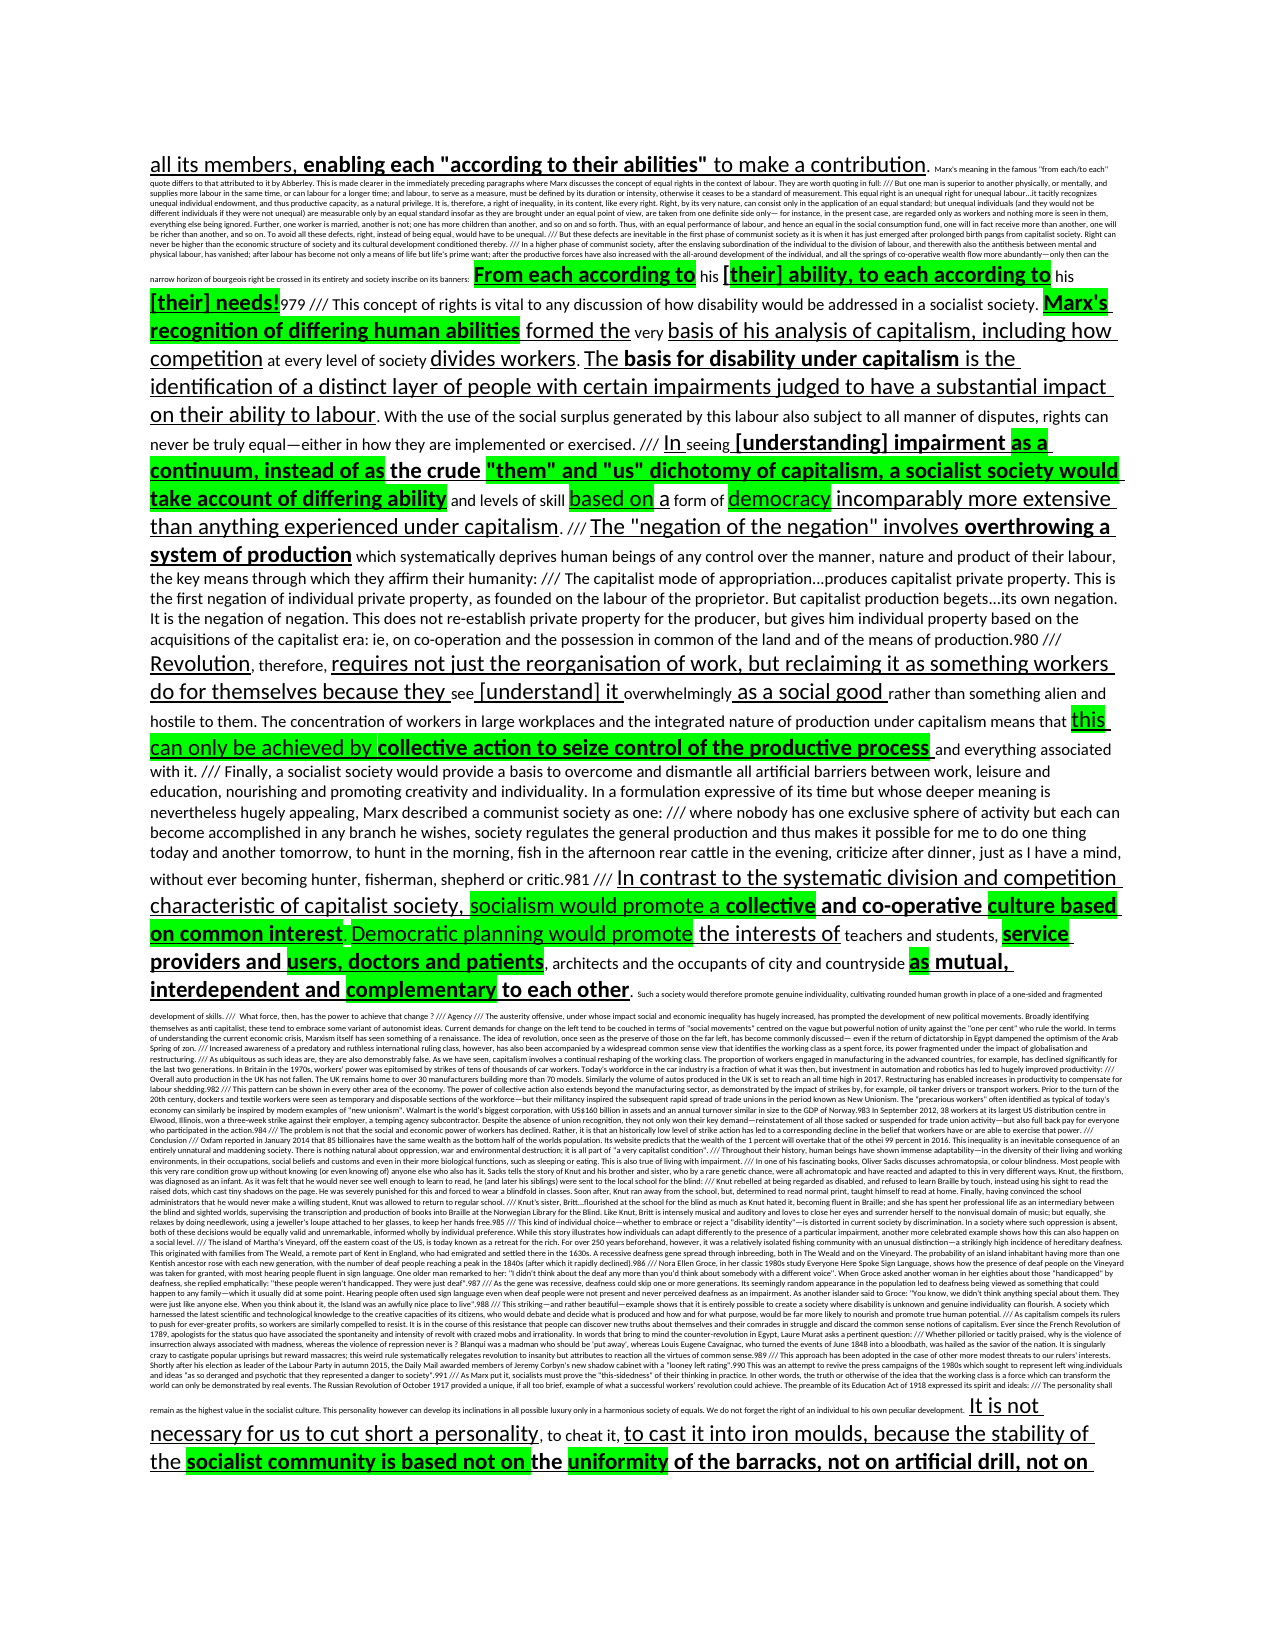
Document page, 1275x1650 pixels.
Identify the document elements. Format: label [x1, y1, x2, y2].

text [150, 481, 1125, 1475]
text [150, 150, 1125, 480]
